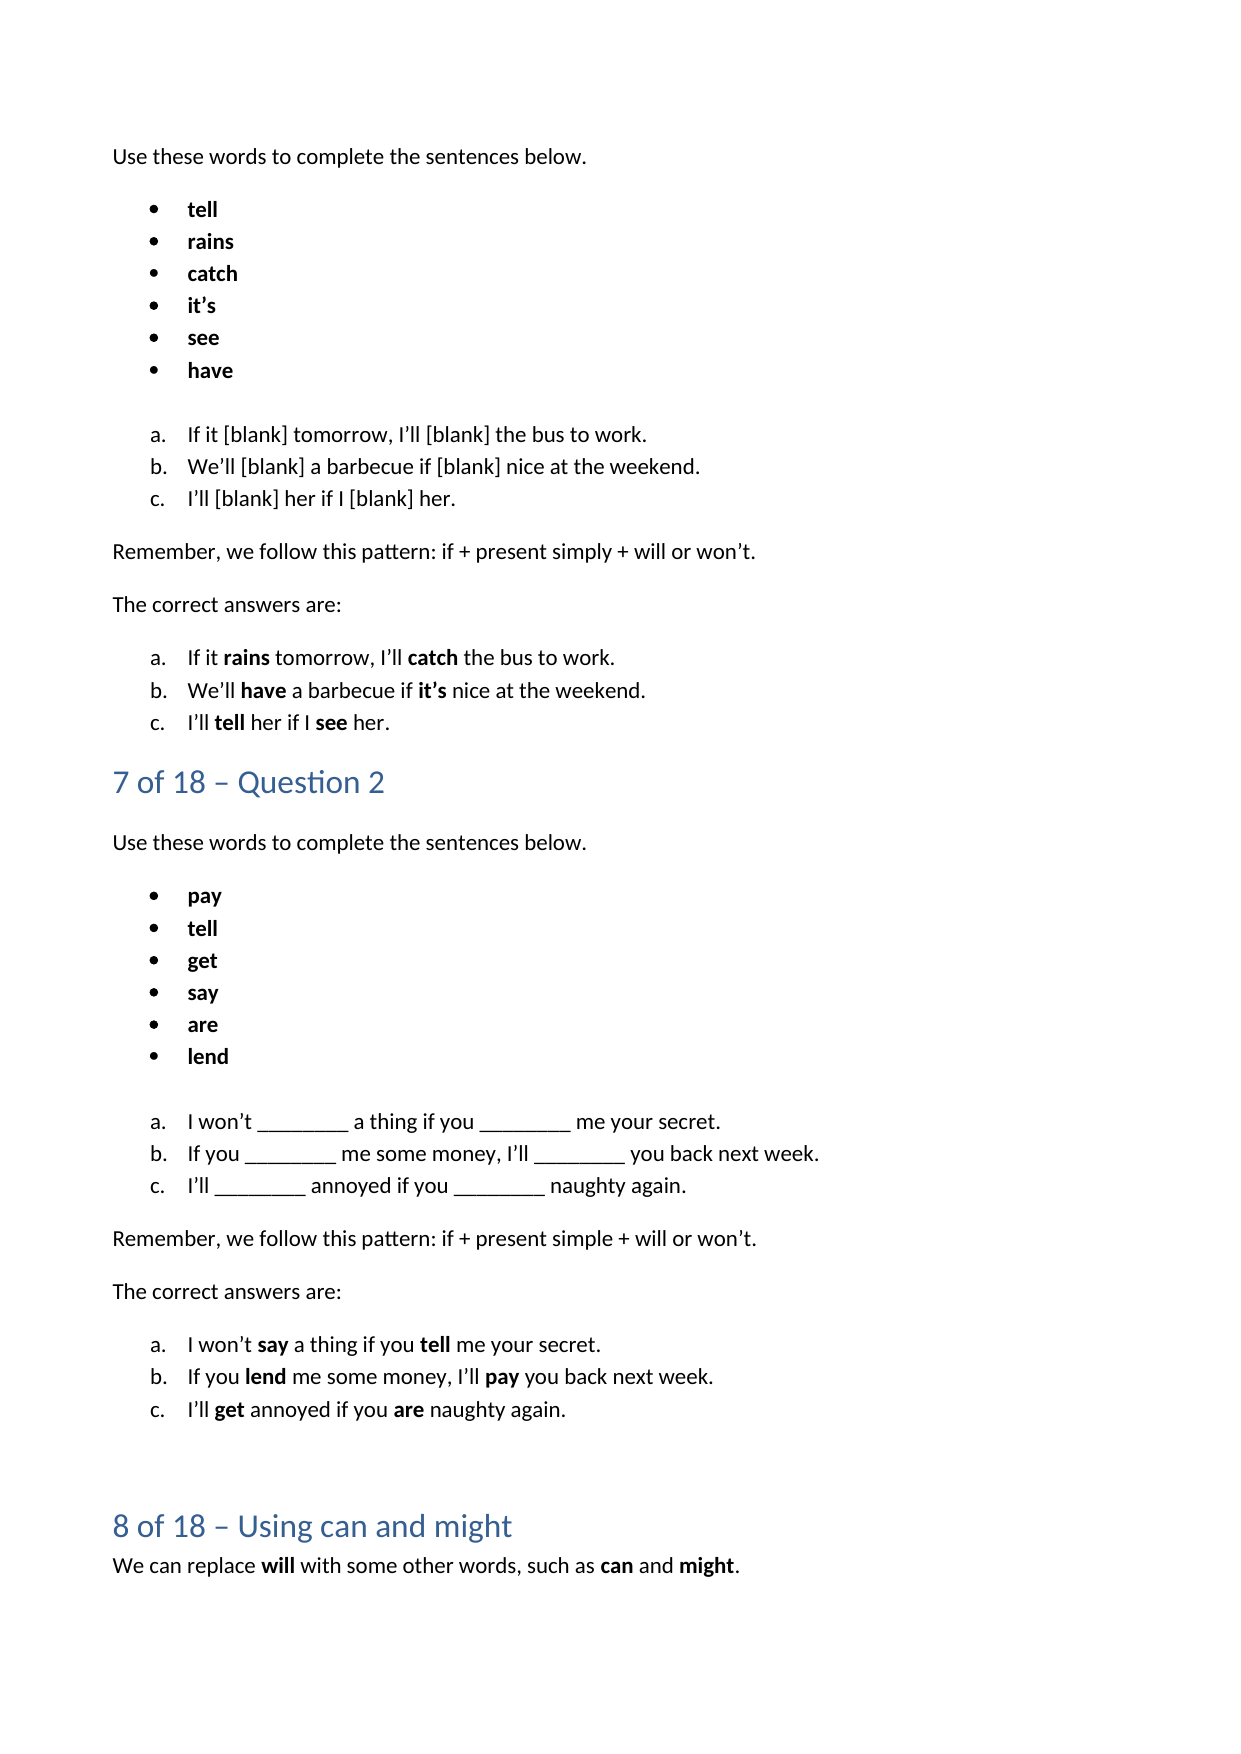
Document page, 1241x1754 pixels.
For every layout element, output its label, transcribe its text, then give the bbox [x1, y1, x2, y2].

text The correct answers are: [112, 591, 1128, 618]
list have [150, 356, 1128, 384]
list I won’t say a thing if you tell me your secret. [150, 1330, 1128, 1358]
list catch [150, 259, 1128, 287]
text Remember, we follow this pattern: if + present simply + will or won’t. [112, 537, 1128, 566]
text 8 of 18 – Using can and might [112, 1505, 1128, 1546]
list We’ll have a barbecue if it’s nice at the weekend. [150, 676, 1128, 704]
list I’ll [blank] her if I [blank] her. [150, 484, 1128, 512]
list are [150, 1010, 1128, 1038]
list pay [150, 882, 1128, 909]
list If it [blank] tomorrow, I’ll [blank] the bus to work. [150, 420, 1128, 448]
text 7 of 18 – Question 2 [112, 761, 1128, 802]
list I’ll ________ annoyed if you ________ naughty again. [150, 1171, 1128, 1199]
list If you ________ me some money, I’ll ________ you back next week. [150, 1139, 1128, 1167]
list If you lend me some money, I’ll pay you back next week. [150, 1362, 1128, 1391]
list it’s [150, 291, 1128, 319]
list say [150, 978, 1128, 1006]
text Use these words to complete the sentences below. [112, 142, 1128, 170]
list lend [150, 1042, 1128, 1071]
list I won’t ________ a thing if you ________ me your secret. [150, 1107, 1128, 1135]
list get [150, 946, 1128, 974]
list I’ll tell her if I see her. [150, 708, 1128, 736]
text We can replace will with some other words, such as can and might. [112, 1552, 1128, 1580]
text Remember, we follow this pattern: if + present simple + will or won’t. [112, 1224, 1128, 1252]
list rains [150, 227, 1128, 255]
list If it rains tomorrow, I’ll catch the bus to work. [150, 643, 1128, 672]
list I’ll get annoyed if you are naughty again. [150, 1395, 1128, 1423]
list tell [150, 914, 1128, 942]
list We’ll [blank] a barbecue if [blank] nice at the weekend. [150, 452, 1128, 480]
list see [150, 323, 1128, 352]
list tell [150, 195, 1128, 223]
text The correct answers are: [112, 1277, 1128, 1305]
text Use these words to complete the sentences below. [112, 828, 1128, 857]
